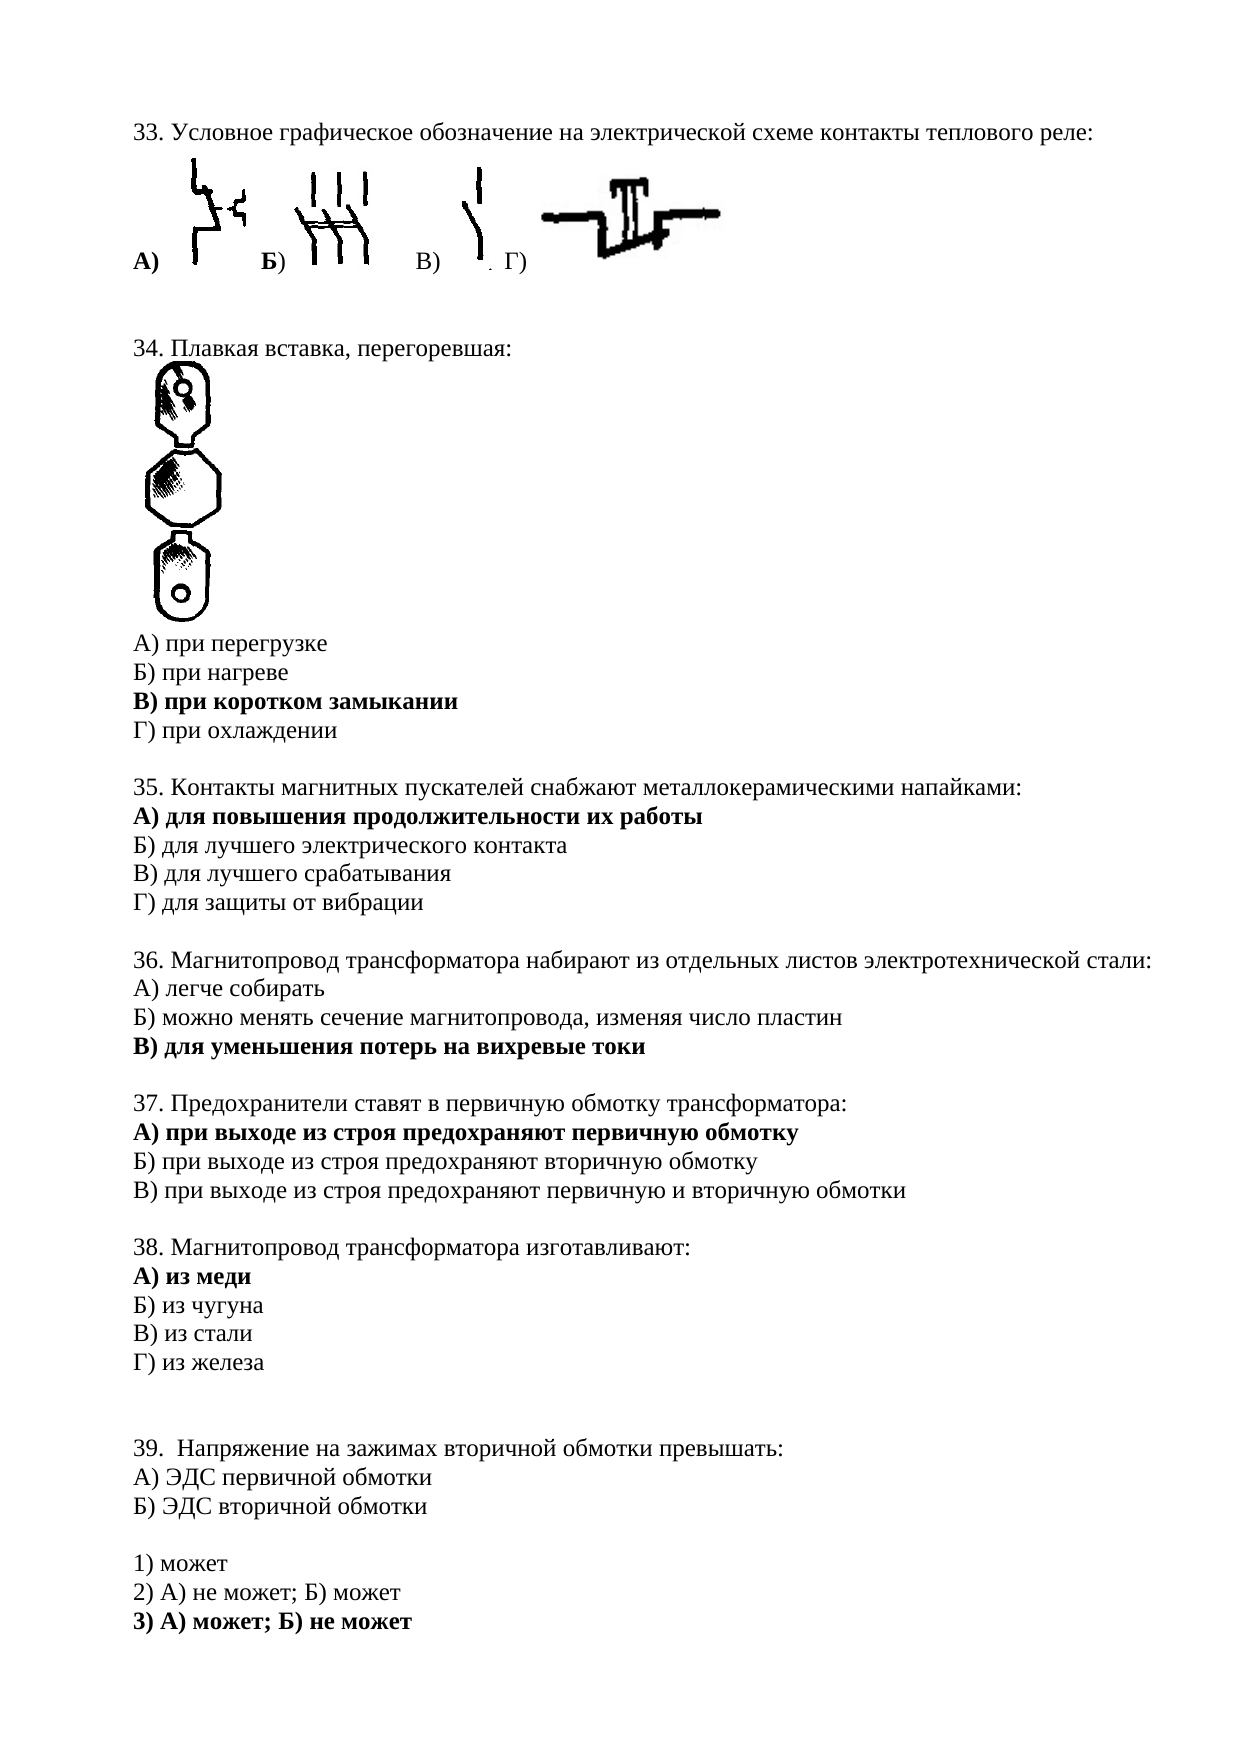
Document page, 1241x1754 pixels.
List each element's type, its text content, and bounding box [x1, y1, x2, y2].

text 34. Плавкая вставка, перегоревшая: [133, 333, 1181, 361]
text А) ЭДС первичной обмотки [133, 1462, 1181, 1491]
text 2) А) не может; Б) может [133, 1577, 1181, 1606]
picture [533, 167, 733, 270]
text Б) при выходе из строя предохраняют вторичную обмотку [133, 1146, 1181, 1175]
text 37. Предохранители ставят в первичную обмотку трансформатора: [133, 1088, 1181, 1117]
text В) при коротком замыкании [133, 686, 1181, 715]
text Б) ЭДС вторичной обмотки [133, 1491, 1181, 1520]
text Б) из чугуна [133, 1290, 1181, 1318]
text 36. Магнитопровод трансформатора набирают из отдельных листов электротехнической стали: [133, 945, 1181, 973]
text В) для лучшего срабатывания [133, 858, 1181, 887]
text В) при выходе из строя предохраняют первичную и вторичную обмотки [133, 1175, 1181, 1203]
text А) легче собирать [133, 973, 1181, 1002]
text Г) при охлаждении [133, 715, 1181, 743]
text 3) А) может; Б) не может [133, 1606, 1181, 1635]
text 39. Напряжение на зажимах вторичной обмотки превышать: [133, 1433, 1181, 1462]
text В) для уменьшения потерь на вихревые токи [133, 1031, 1181, 1060]
picture [446, 163, 498, 270]
text Б) при нагреве [133, 657, 1181, 686]
picture [285, 165, 416, 270]
text 33. Условное графическое обозначение на электрической схеме контакты теплового реле: [133, 117, 1181, 146]
text В) из стали [133, 1318, 1181, 1347]
text Б) можно менять сечение магнитопровода, изменяя число пластин [133, 1002, 1181, 1031]
text 35. Контакты магнитных пускателей снабжают металлокерамическими напайками: [133, 772, 1181, 801]
text Г) для защиты от вибрации [133, 887, 1181, 916]
text Г) из железа [133, 1347, 1181, 1376]
text 38. Магнитопровод трансформатора изготавливают: [133, 1232, 1181, 1261]
text А) из меди [133, 1261, 1181, 1290]
picture [132, 361, 227, 629]
text А) при выходе из строя предохраняют первичную обмотку [133, 1117, 1181, 1146]
text Б) для лучшего электрического контакта [133, 830, 1181, 858]
text А) для повышения продолжительности их работы [133, 801, 1181, 830]
text 1) может [133, 1548, 1181, 1577]
text А) при перегрузке [133, 628, 1181, 657]
picture [178, 146, 261, 270]
